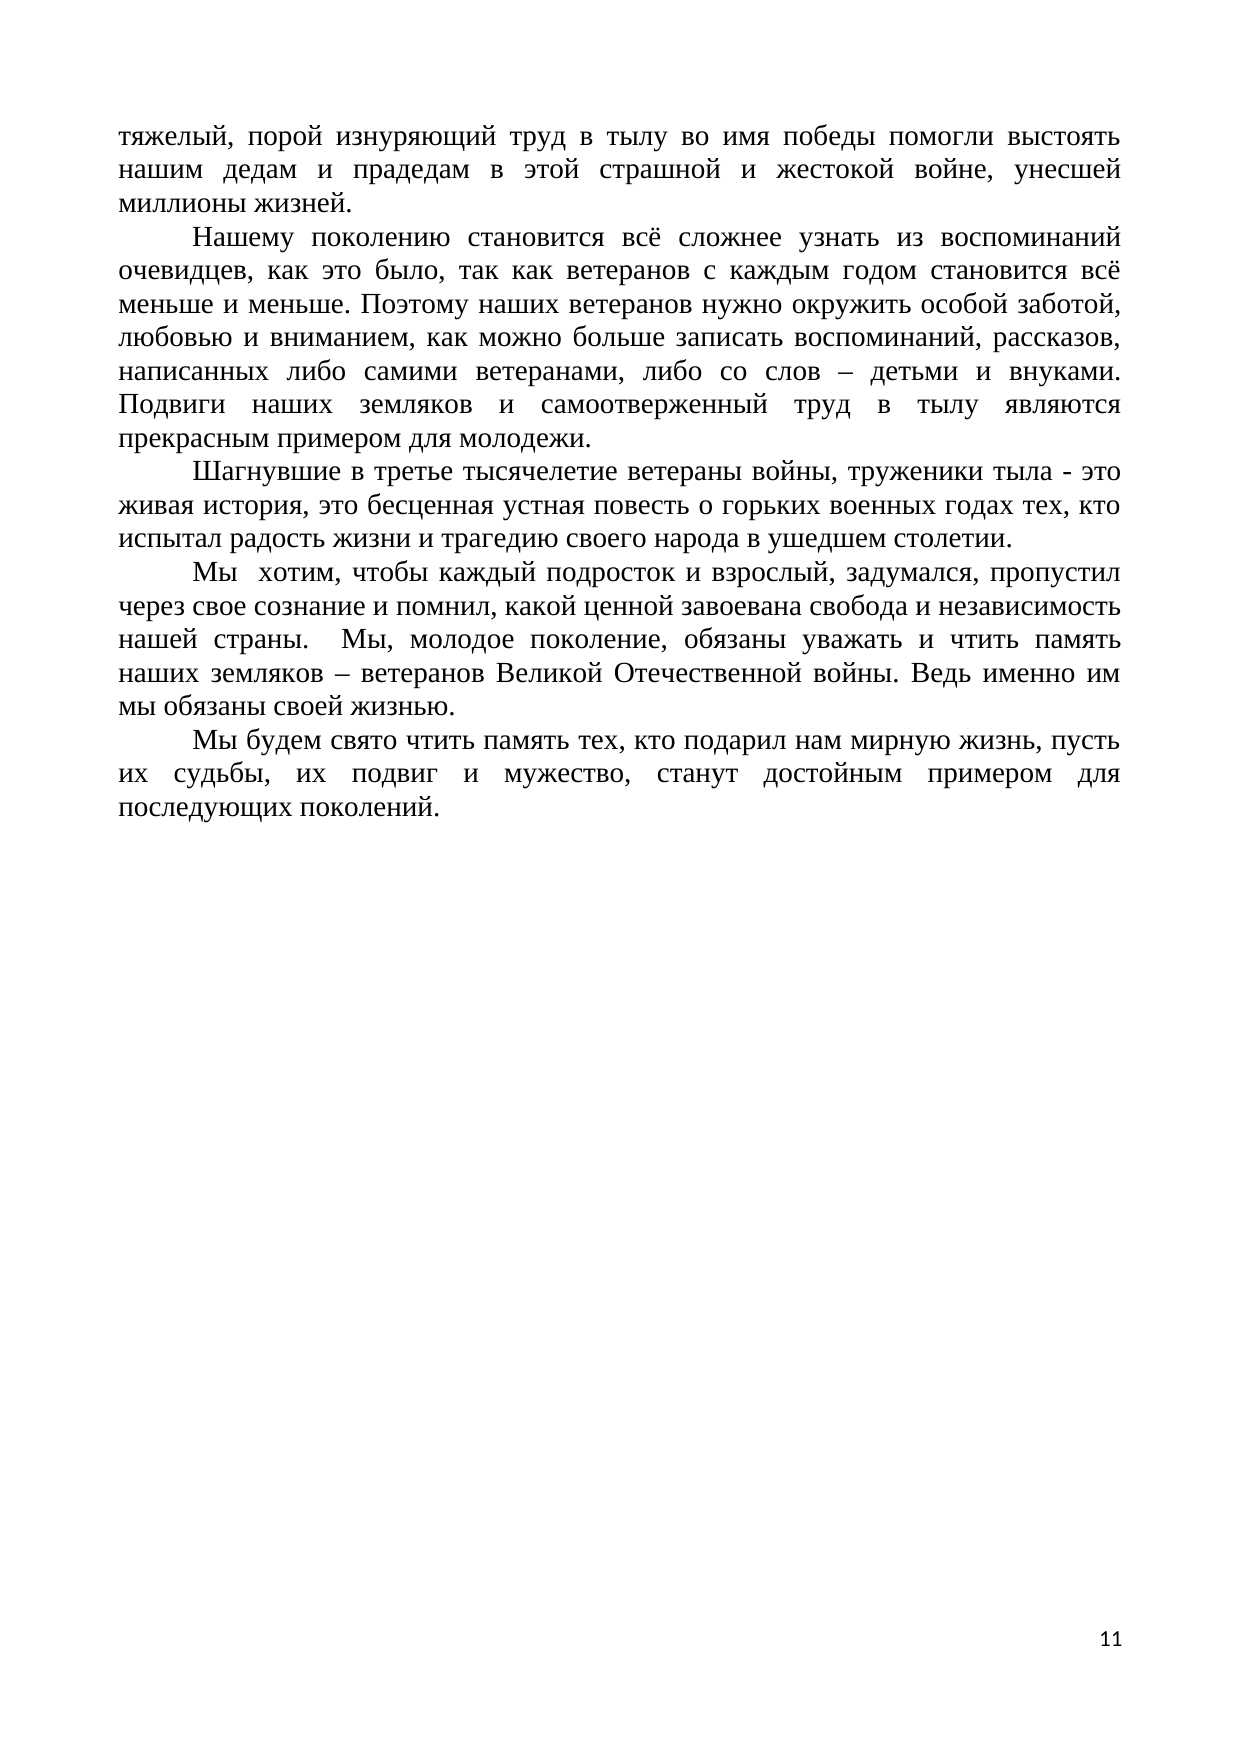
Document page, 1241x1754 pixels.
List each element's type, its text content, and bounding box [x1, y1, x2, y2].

text Шагнувшие в третье тысячелетие ветераны войны, труженики тыла - это живая история, это бесценная устная повесть о горьких военных годах тех, кто испытал радость жизни и трагедию своего народа в ушедшем столетии. [118, 453, 1122, 554]
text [118, 118, 1122, 219]
text Мы будем свято чтить память тех, кто подарил нам мирную жизнь, пусть их судьбы, их подвиг и мужество, станут достойным примером для последующих поколений. [118, 722, 1122, 822]
text Мы хотим, чтобы каждый подросток и взрослый, задумался, пропустил через свое сознание и помнил, какой ценной завоевана свобода и независимость нашей страны. Мы, молодое поколение, обязаны уважать и чтить память наших земляков – ветеранов Великой Отечественной войны. Ведь именно им мы обязаны своей жизнью. [118, 554, 1122, 722]
text Нашему поколению становится всё сложнее узнать из воспоминаний очевидцев, как это было, так как ветеранов с каждым годом становится всё меньше и меньше. Поэтому наших ветеранов нужно окружить особой заботой, любовью и вниманием, как можно больше записать воспоминаний, рассказов, написанных либо самими ветеранами, либо со слов – детьми и внуками. Подвиги наших земляков и самоотверженный труд в тылу являются прекрасным примером для молодежи. [118, 219, 1122, 453]
